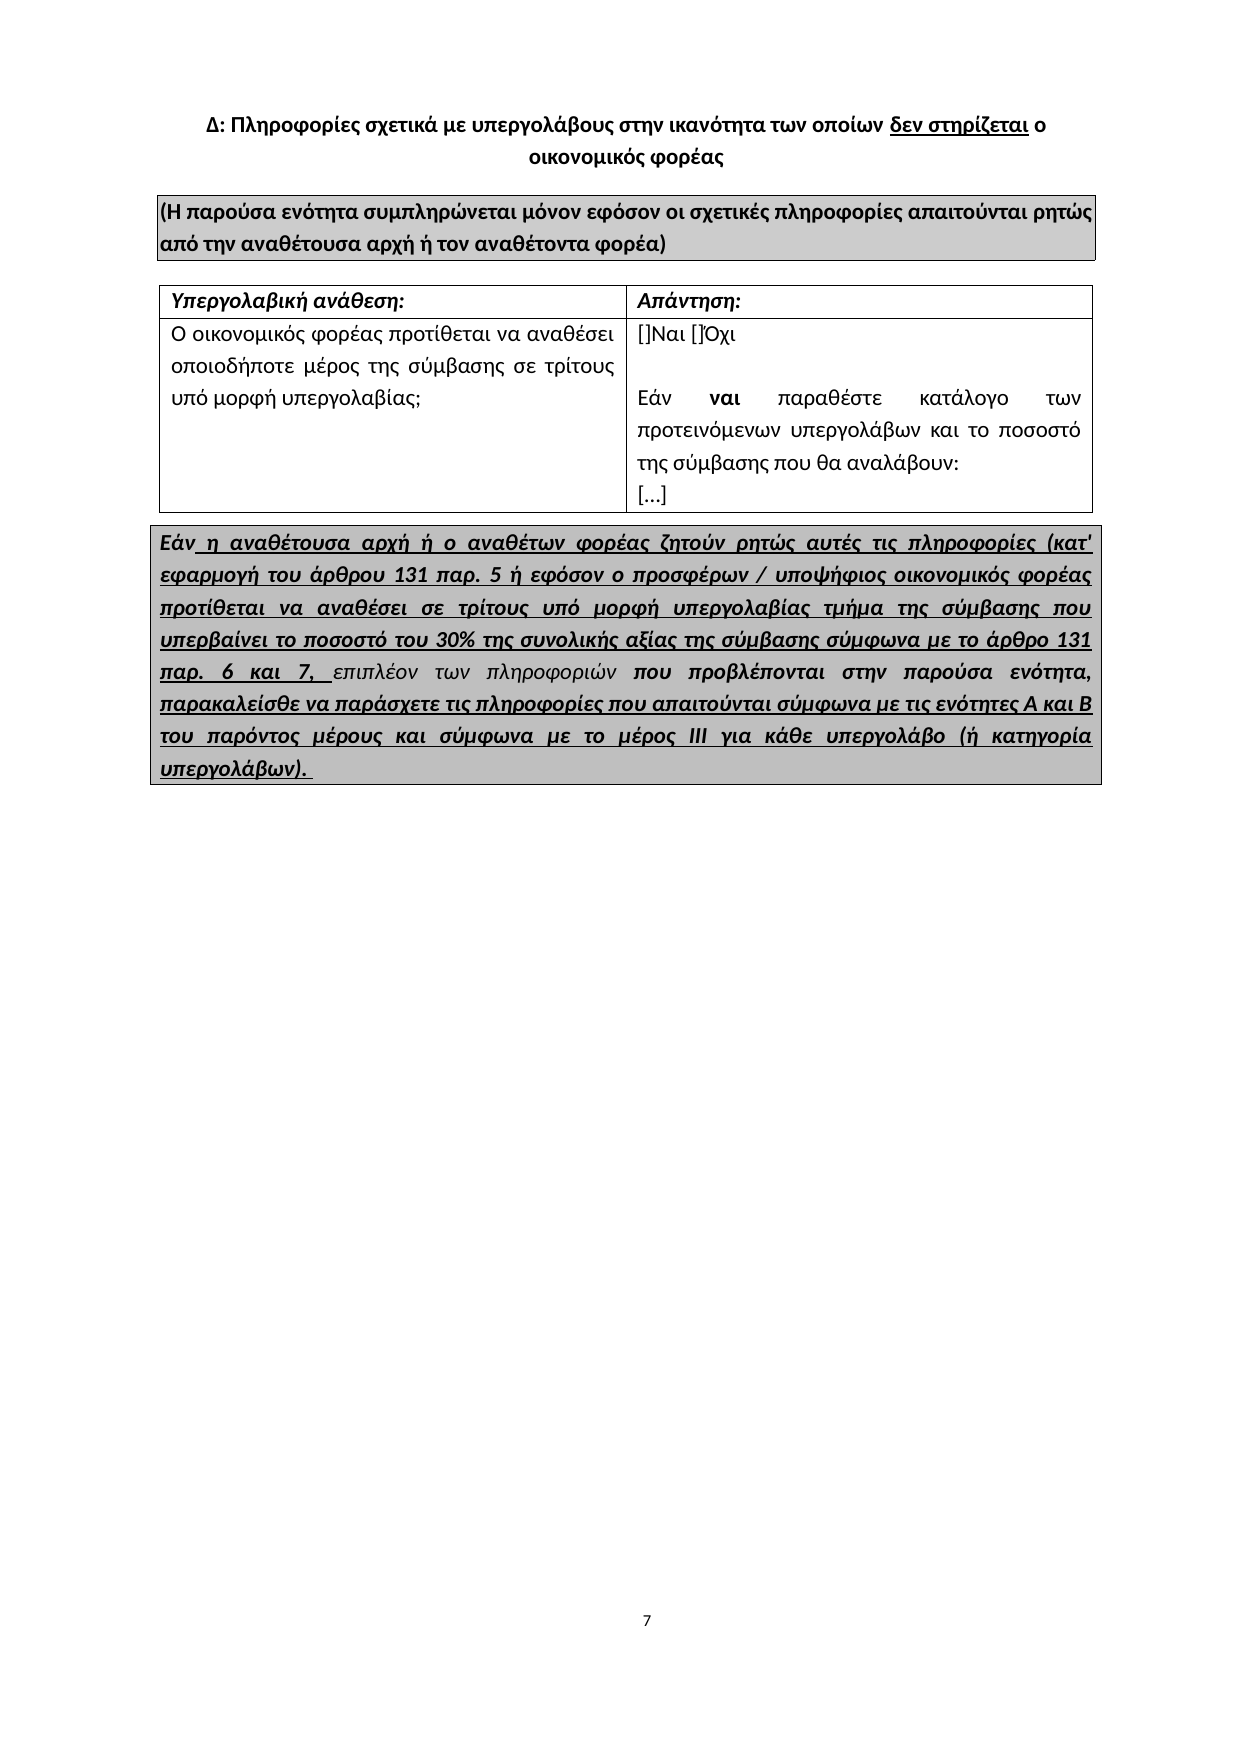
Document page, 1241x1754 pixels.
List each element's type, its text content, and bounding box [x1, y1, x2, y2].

table_cell []Ναι []Όχι Εάν ναι παραθέστε κατάλογο των προτεινόμενων υπεργολάβων και το ποσοστό της σύμβασης που θα αναλάβουν: […] [627, 319, 1092, 512]
table_cell Ο οικονομικός φορέας προτίθεται να αναθέσει οποιοδήποτε μέρος της σύμβασης σε τρίτους υπό μορφή υπεργολαβίας; [160, 319, 626, 512]
title Εάν η αναθέτουσα αρχή ή ο αναθέτων φορέας ζητούν ρητώς αυτές τις πληροφορίες (κατ' εφαρμογή του άρθρου 131 παρ. 5 ή εφόσον ο προσφέρων / υποψήφιος οικονομικός φορέας προτίθεται να αναθέσει σε τρίτους υπό μορφή υπεργολαβίας τμήμα της σύμβασης που υπερβαίνει το ποσοστό του 30% της συνολικής αξίας της σύμβασης σύμφωνα με το άρθρο 131 παρ. 6 και 7, επιπλέον των πληροφοριών που προβλέπονται στην παρούσα ενότητα, παρακαλείσθε να παράσχετε τις πληροφορίες που απαιτούνται σύμφωνα με τις ενότητες Α και Β του παρόντος μέρους και σύμφωνα με το μέρος ΙΙΙ για κάθε υπεργολάβο (ή κατηγορία υπεργολάβων). [151, 526, 1101, 784]
text Δ: Πληροφορίες σχετικά με υπεργολάβους στην ικανότητα των οποίων δεν στηρίζεται ο οικονομικός φορέας [159, 110, 1093, 170]
table_header Απάντηση: [627, 286, 1092, 318]
table_header Υπεργολαβική ανάθεση: [160, 286, 626, 318]
text (Η παρούσα ενότητα συμπληρώνεται μόνον εφόσον οι σχετικές πληροφορίες απαιτούνται ρητώς από την αναθέτουσα αρχή ή τον αναθέτοντα φορέα) [158, 196, 1095, 260]
